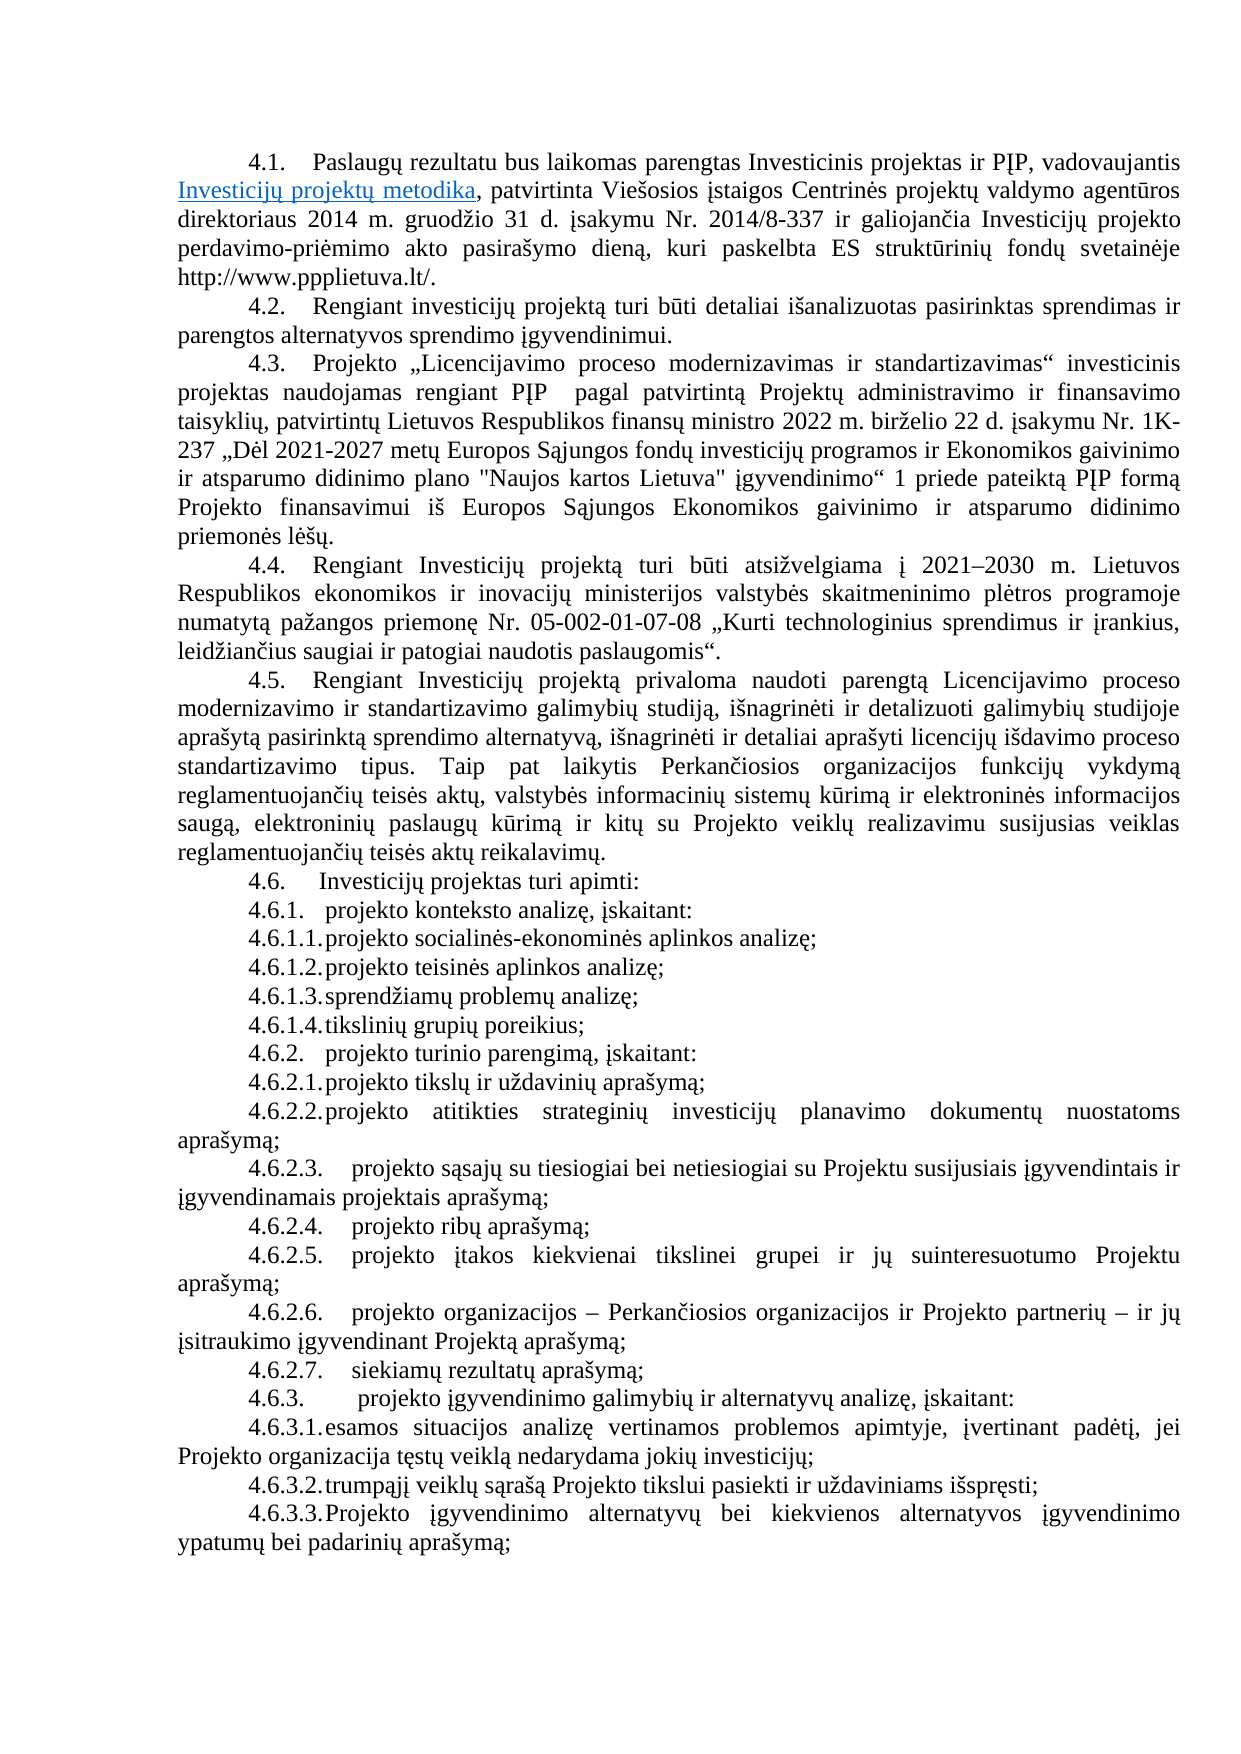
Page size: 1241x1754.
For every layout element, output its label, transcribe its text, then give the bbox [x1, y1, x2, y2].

list projekto įtakos kiekvienai tikslinei grupei ir jų suinteresuotumo Projektu aprašymą; [177, 1240, 1181, 1297]
list tikslinių grupių poreikius; [177, 1010, 1181, 1038]
list Investicijų projektas turi apimti: [177, 866, 1181, 895]
list projekto atitikties strateginių investicijų planavimo dokumentų nuostatoms aprašymą; [177, 1096, 1181, 1153]
list projekto ribų aprašymą; [177, 1211, 1181, 1240]
list Projekto įgyvendinimo alternatyvų bei kiekvienos alternatyvos įgyvendinimo ypatumų bei padarinių aprašymą; [177, 1498, 1181, 1556]
list siekiamų rezultatų aprašymą; [177, 1355, 1181, 1383]
list Rengiant investicijų projektą turi būti detaliai išanalizuotas pasirinktas sprendimas ir parengtos alternatyvos sprendimo įgyvendinimui. [177, 291, 1181, 348]
list projekto teisinės aplinkos analizę; [177, 952, 1181, 981]
list sprendžiamų problemų analizę; [177, 981, 1181, 1010]
list Paslaugų rezultatu bus laikomas parengtas Investicinis projektas ir PĮP, vadovaujantis Investicijų projektų metodika, patvirtinta Viešosios įstaigos Centrinės projektų valdymo agentūros direktoriaus 2014 m. gruodžio 31 d. įsakymu Nr. 2014/8-337 ir galiojančia Investicijų projekto perdavimo-priėmimo akto pasirašymo dieną, kuri paskelbta ES struktūrinių fondų svetainėje http://www.ppplietuva.lt/. [177, 147, 1181, 291]
list projekto įgyvendinimo galimybių ir alternatyvų analizę, įskaitant: [177, 1383, 1181, 1412]
list projekto socialinės-ekonominės aplinkos analizę; [177, 923, 1181, 952]
list Projekto „Licencijavimo proceso modernizavimas ir standartizavimas“ investicinis projektas naudojamas rengiant PĮP pagal patvirtintą Projektų administravimo ir finansavimo taisyklių, patvirtintų Lietuvos Respublikos finansų ministro 2022 m. birželio 22 d. įsakymu Nr. 1K-237 „Dėl 2021-2027 metų Europos Sąjungos fondų investicijų programos ir Ekonomikos gaivinimo ir atsparumo didinimo plano "Naujos kartos Lietuva" įgyvendinimo“ 1 priede pateiktą PĮP formą Projekto finansavimui iš Europos Sąjungos Ekonomikos gaivinimo ir atsparumo didinimo priemonės lėšų. [177, 348, 1181, 550]
list esamos situacijos analizę vertinamos problemos apimtyje, įvertinant padėtį, jei Projekto organizacija tęstų veiklą nedarydama jokių investicijų; [177, 1412, 1181, 1470]
list projekto konteksto analizę, įskaitant: [177, 895, 1181, 923]
list projekto sąsajų su tiesiogiai bei netiesiogiai su Projektu susijusiais įgyvendintais ir įgyvendinamais projektais aprašymą; [177, 1153, 1181, 1211]
list projekto turinio parengimą, įskaitant: [177, 1038, 1181, 1067]
list Rengiant Investicijų projektą turi būti atsižvelgiama į 2021–2030 m. Lietuvos Respublikos ekonomikos ir inovacijų ministerijos valstybės skaitmeninimo plėtros programoje numatytą pažangos priemonę Nr. 05-002-01-07-08 „Kurti technologinius sprendimus ir įrankius, leidžiančius saugiai ir patogiai naudotis paslaugomis“. [177, 550, 1181, 665]
list projekto organizacijos – Perkančiosios organizacijos ir Projekto partnerių – ir jų įsitraukimo įgyvendinant Projektą aprašymą; [177, 1297, 1181, 1355]
list trumpąjį veiklų sąrašą Projekto tikslui pasiekti ir uždaviniams išspręsti; [177, 1470, 1181, 1498]
list Rengiant Investicijų projektą privaloma naudoti parengtą Licencijavimo proceso modernizavimo ir standartizavimo galimybių studiją, išnagrinėti ir detalizuoti galimybių studijoje aprašytą pasirinktą sprendimo alternatyvą, išnagrinėti ir detaliai aprašyti licencijų išdavimo proceso standartizavimo tipus. Taip pat laikytis Perkančiosios organizacijos funkcijų vykdymą reglamentuojančių teisės aktų, valstybės informacinių sistemų kūrimą ir elektroninės informacijos saugą, elektroninių paslaugų kūrimą ir kitų su Projekto veiklų realizavimu susijusias veiklas reglamentuojančių teisės aktų reikalavimų. [177, 665, 1181, 866]
list projekto tikslų ir uždavinių aprašymą; [177, 1067, 1181, 1096]
